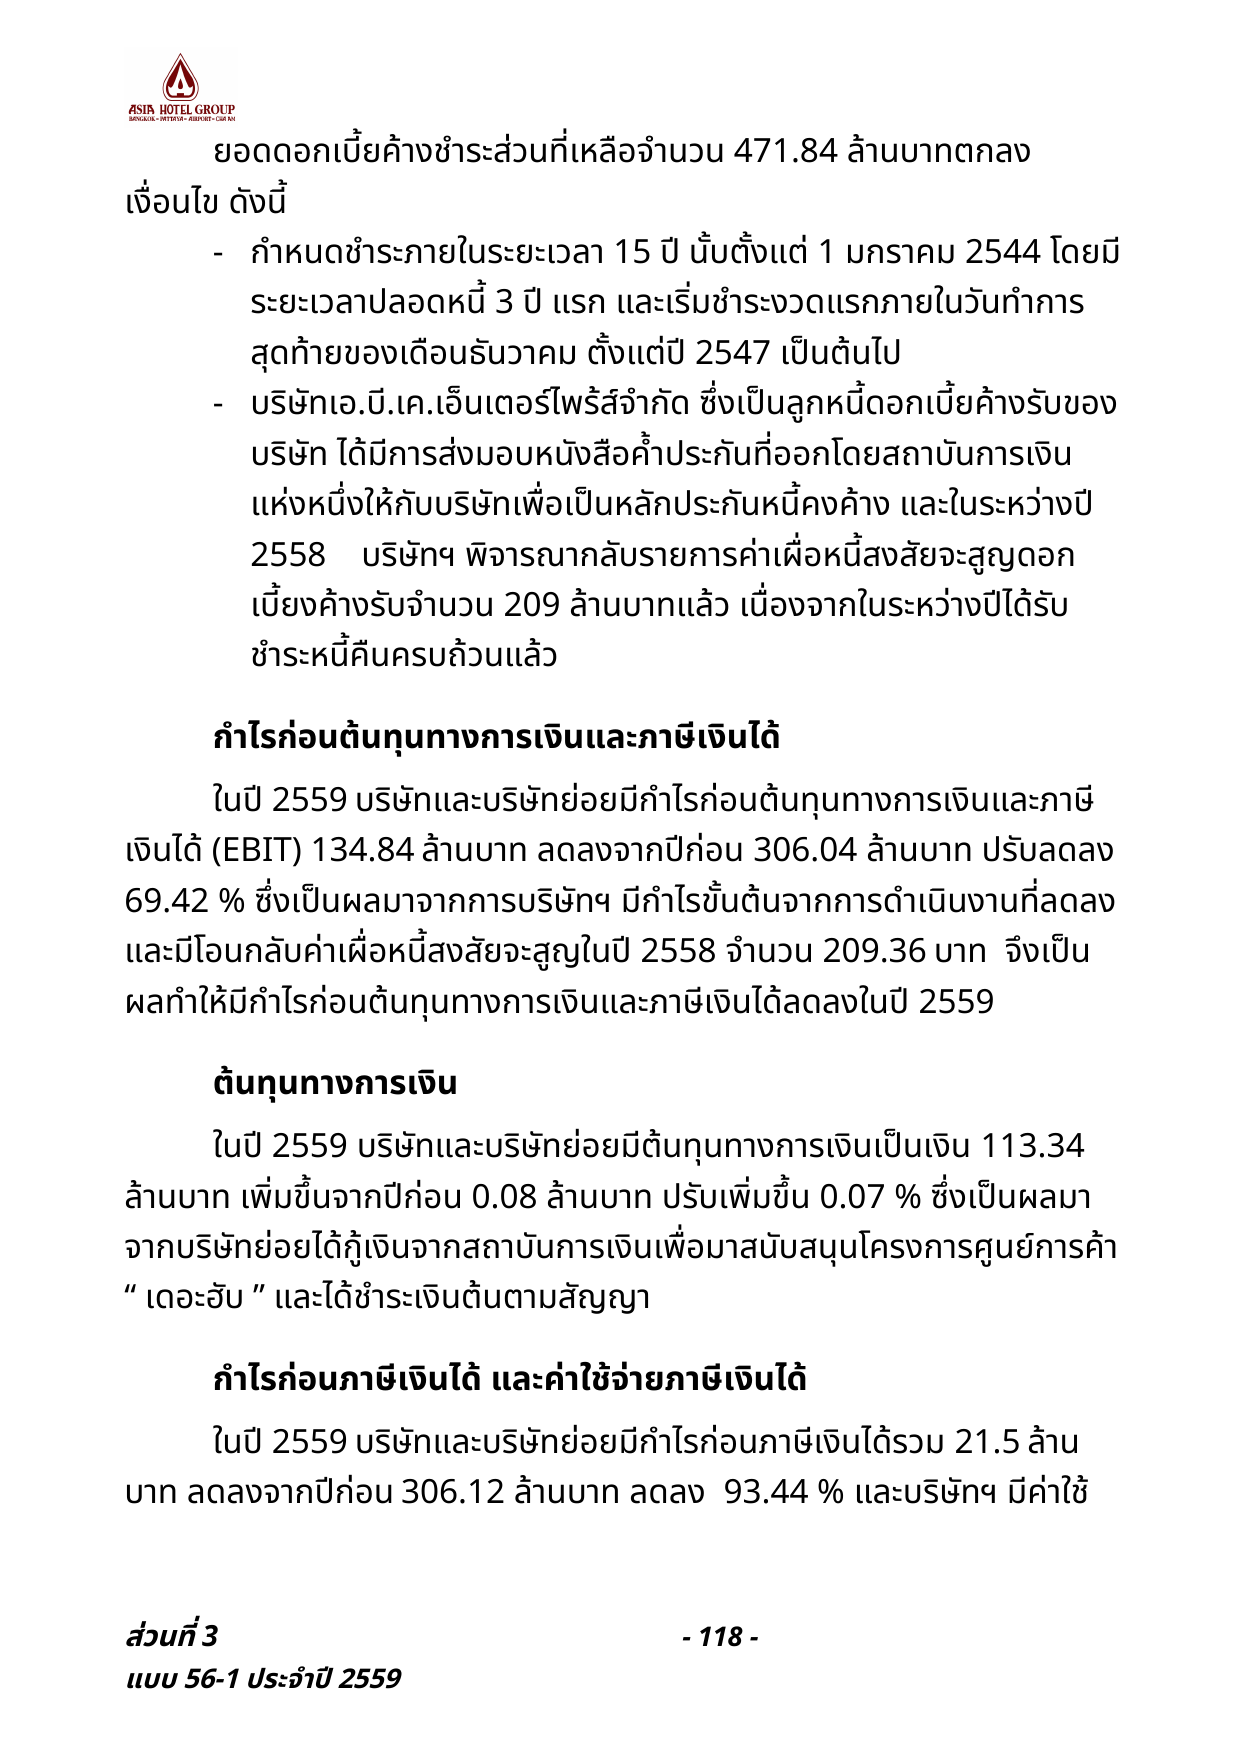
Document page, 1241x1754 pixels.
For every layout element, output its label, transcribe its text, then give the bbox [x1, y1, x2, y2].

text ในปี 2559บริษัทและบริษัทย่อยมีกำไรก่อนต้นทุนทางการเงินและภาษีเงินได้ (EBIT) 134.84ล้านบาท ลดลงจากปีก่อน 306.04 ล้านบาท ปรับลดลง 69.42 % ซึ่งเป็นผลมาจากการบริษัทฯ มีกำไรขั้นต้นจากการดำเนินงานที่ลดลง และมีโอนกลับค่าเผื่อหนี้สงสัยจะสูญในปี 2558 จำนวน 209.36บาท จึงเป็นผลทำให้มีกำไรก่อนต้นทุนทางการเงินและภาษีเงินได้ลดลงในปี 2559 [124, 776, 1122, 1028]
list บริษัทเอ.บี.เค.เอ็นเตอร์ไพร้ส์จำกัด ซึ่งเป็นลูกหนี้ดอกเบี้ยค้างรับของบริษัท ได้มีการส่งมอบหนังสือค้ำประกันที่ออกโดยสถาบันการเงินแห่งหนึ่งให้กับบริษัทเพื่อเป็นหลักประกันหนี้คงค้าง และในระหว่างปี 2558 บริษัทฯ พิจารณากลับรายการค่าเผื่อหนี้สงสัยจะสูญดอกเบี้ยงค้างรับจำนวน 209 ล้านบาทแล้ว เนื่องจากในระหว่างปีได้รับชำระหนี้คืนครบถ้วนแล้ว [213, 379, 1122, 682]
list กำหนดชำระภายในระยะเวลา 15 ปี นั้บตั้งแต่ 1 มกราคม 2544 โดยมีระยะเวลาปลอดหนี้ 3 ปี แรก และเริ่มชำระงวดแรกภายในวันทำการสุดท้ายของเดือนธันวาคม ตั้งแต่ปี 2547 เป็นต้นไป [213, 228, 1122, 379]
text กำไรก่อนภาษีเงินได้ และค่าใช้จ่ายภาษีเงินได้ [124, 1355, 1122, 1406]
picture [124, 47, 238, 128]
text ยอดดอกเบี้ยค้างชำระส่วนที่เหลือจำนวน 471.84 ล้านบาทตกลงเงื่อนไข ดังนี้ [124, 127, 1122, 228]
text กำไรก่อนต้นทุนทางการเงินและภาษีเงินได้ [124, 713, 1122, 763]
text ในปี 2559 บริษัทและบริษัทย่อยมีต้นทุนทางการเงินเป็นเงิน 113.34 ล้านบาท เพิ่มขึ้นจากปีก่อน 0.08 ล้านบาท ปรับเพิ่มขึ้น 0.07 % ซึ่งเป็นผลมาจากบริษัทย่อยได้กู้เงินจากสถาบันการเงินเพื่อมาสนับสนุนโครงการศูนย์การค้า “ เดอะฮับ ” และได้ชำระเงินต้นตามสัญญา [124, 1122, 1122, 1324]
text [124, 1418, 1122, 1519]
text ต้นทุนทางการเงิน [124, 1059, 1122, 1110]
